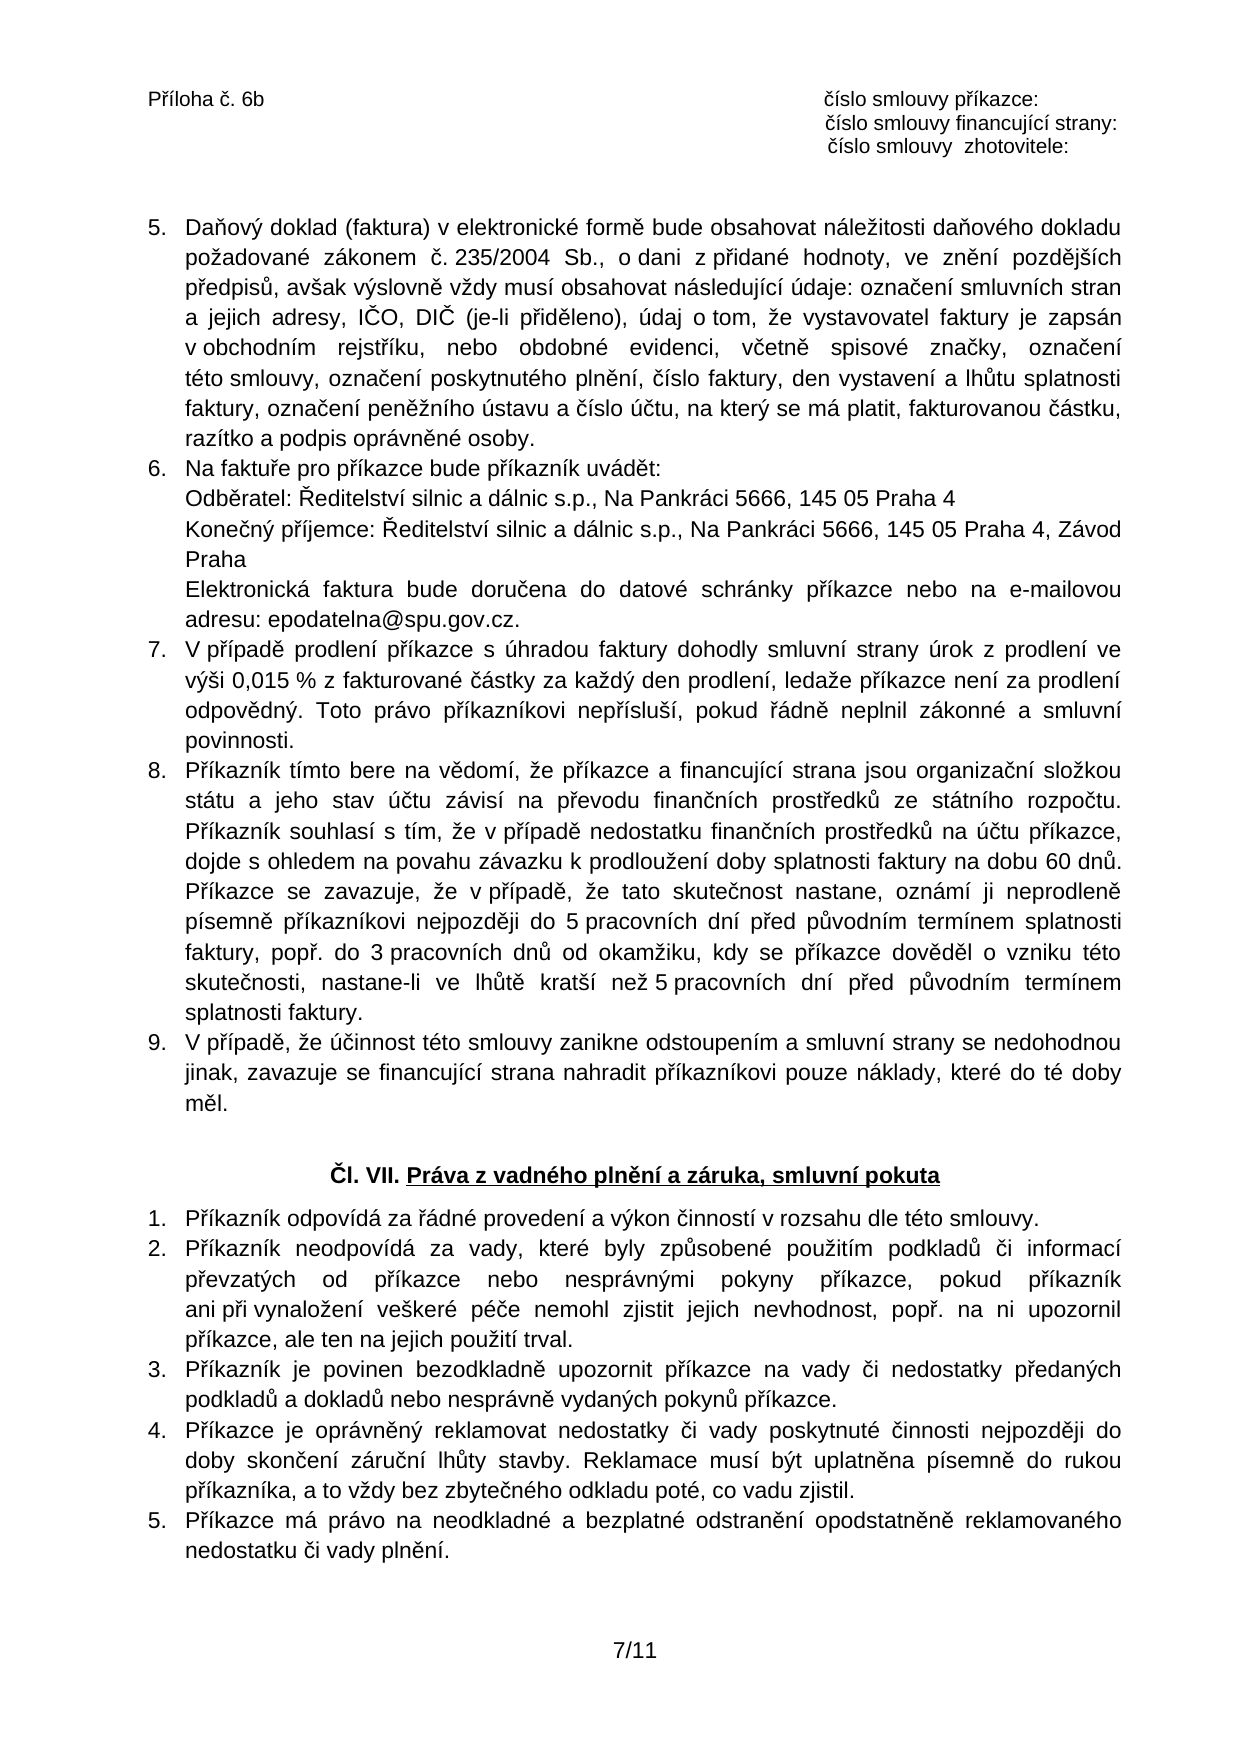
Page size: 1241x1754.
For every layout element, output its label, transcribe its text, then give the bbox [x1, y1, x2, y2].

list Příkazník odpovídá za řádné provedení a výkon činností v rozsahu dle této smlouvy. [148, 1205, 1122, 1231]
text Konečný příjemce: Ředitelství silnic a dálnic s.p., Na Pankráci 5666, 145 05 Praha 4, Závod Praha [185, 516, 1122, 572]
list Příkazce je oprávněný reklamovat nedostatky či vady poskytnuté činnosti nejpozději do doby skončení záruční lhůty stavby. Reklamace musí být uplatněna písemně do rukou příkazníka, a to vždy bez zbytečného odkladu poté, co vadu zjistil. [148, 1417, 1122, 1503]
list V případě prodlení příkazce s úhradou faktury dohodly smluvní strany úrok z prodlení ve výši 0,015 % z fakturované částky za každý den prodlení, ledaže příkazce není za prodlení odpovědný. Toto právo příkazníkovi nepřísluší, pokud řádně neplnil zákonné a smluvní povinnosti. [148, 636, 1122, 753]
text Elektronická faktura bude doručena do datové schránky příkazce nebo na e-mailovou adresu: epodatelna@spu.gov.cz. [185, 576, 1122, 632]
text Odběratel: Ředitelství silnic a dálnic s.p., Na Pankráci 5666, 145 05 Praha 4 [185, 485, 1122, 512]
list Příkazce má právo na neodkladné a bezplatné odstranění opodstatněně reklamovaného nedostatku či vady plnění. [148, 1507, 1122, 1564]
list Příkazník tímto bere na vědomí, že příkazce a financující strana jsou organizační složkou státu a jeho stav účtu závisí na převodu finančních prostředků ze státního rozpočtu. Příkazník souhlasí s tím, že v případě nedostatku finančních prostředků na účtu příkazce, dojde s ohledem na povahu závazku k prodloužení doby splatnosti faktury na dobu 60 dnů. Příkazce se zavazuje, že v případě, že tato skutečnost nastane, oznámí ji neprodleně písemně příkazníkovi nejpozději do 5 pracovních dní před původním termínem splatnosti faktury, popř. do 3 pracovních dnů od okamžiku, kdy se příkazce dověděl o vzniku této skutečnosti, nastane-li ve lhůtě kratší než 5 pracovních dní před původním termínem splatnosti faktury. [148, 757, 1122, 1025]
list Příkazník neodpovídá za vady, které byly způsobené použitím podkladů či informací převzatých od příkazce nebo nesprávnými pokyny příkazce, pokud příkazník ani při vynaložení veškeré péče nemohl zjistit jejich nevhodnost, popř. na ni upozornil příkazce, ale ten na jejich použití trval. [148, 1235, 1122, 1352]
list Daňový doklad (faktura) v elektronické formě bude obsahovat náležitosti daňového dokladu požadované zákonem č. 235/2004 Sb., o dani z přidané hodnoty, ve znění pozdějších předpisů, avšak výslovně vždy musí obsahovat následující údaje: označení smluvních stran a jejich adresy, IČO, DIČ (je-li přiděleno), údaj o tom, že vystavovatel faktury je zapsán v obchodním rejstříku, nebo obdobné evidenci, včetně spisové značky, označení této smlouvy, označení poskytnutého plnění, číslo faktury, den vystavení a lhůtu splatnosti faktury, označení peněžního ústavu a číslo účtu, na který se má platit, fakturovanou částku, razítko a podpis oprávněné osoby. [148, 213, 1122, 451]
list Příkazník je povinen bezodkladně upozornit příkazce na vady či nedostatky předaných podkladů a dokladů nebo nesprávně vydaných pokynů příkazce. [148, 1356, 1122, 1413]
text Práva z vadného plnění a záruka, smluvní pokuta [148, 1162, 1122, 1189]
list Na faktuře pro příkazce bude příkazník uvádět: [148, 455, 1122, 481]
list V případě, že účinnost této smlouvy zanikne odstoupením a smluvní strany se nedohodnou jinak, zavazuje se financující strana nahradit příkazníkovi pouze náklady, které do té doby měl. [148, 1029, 1122, 1116]
